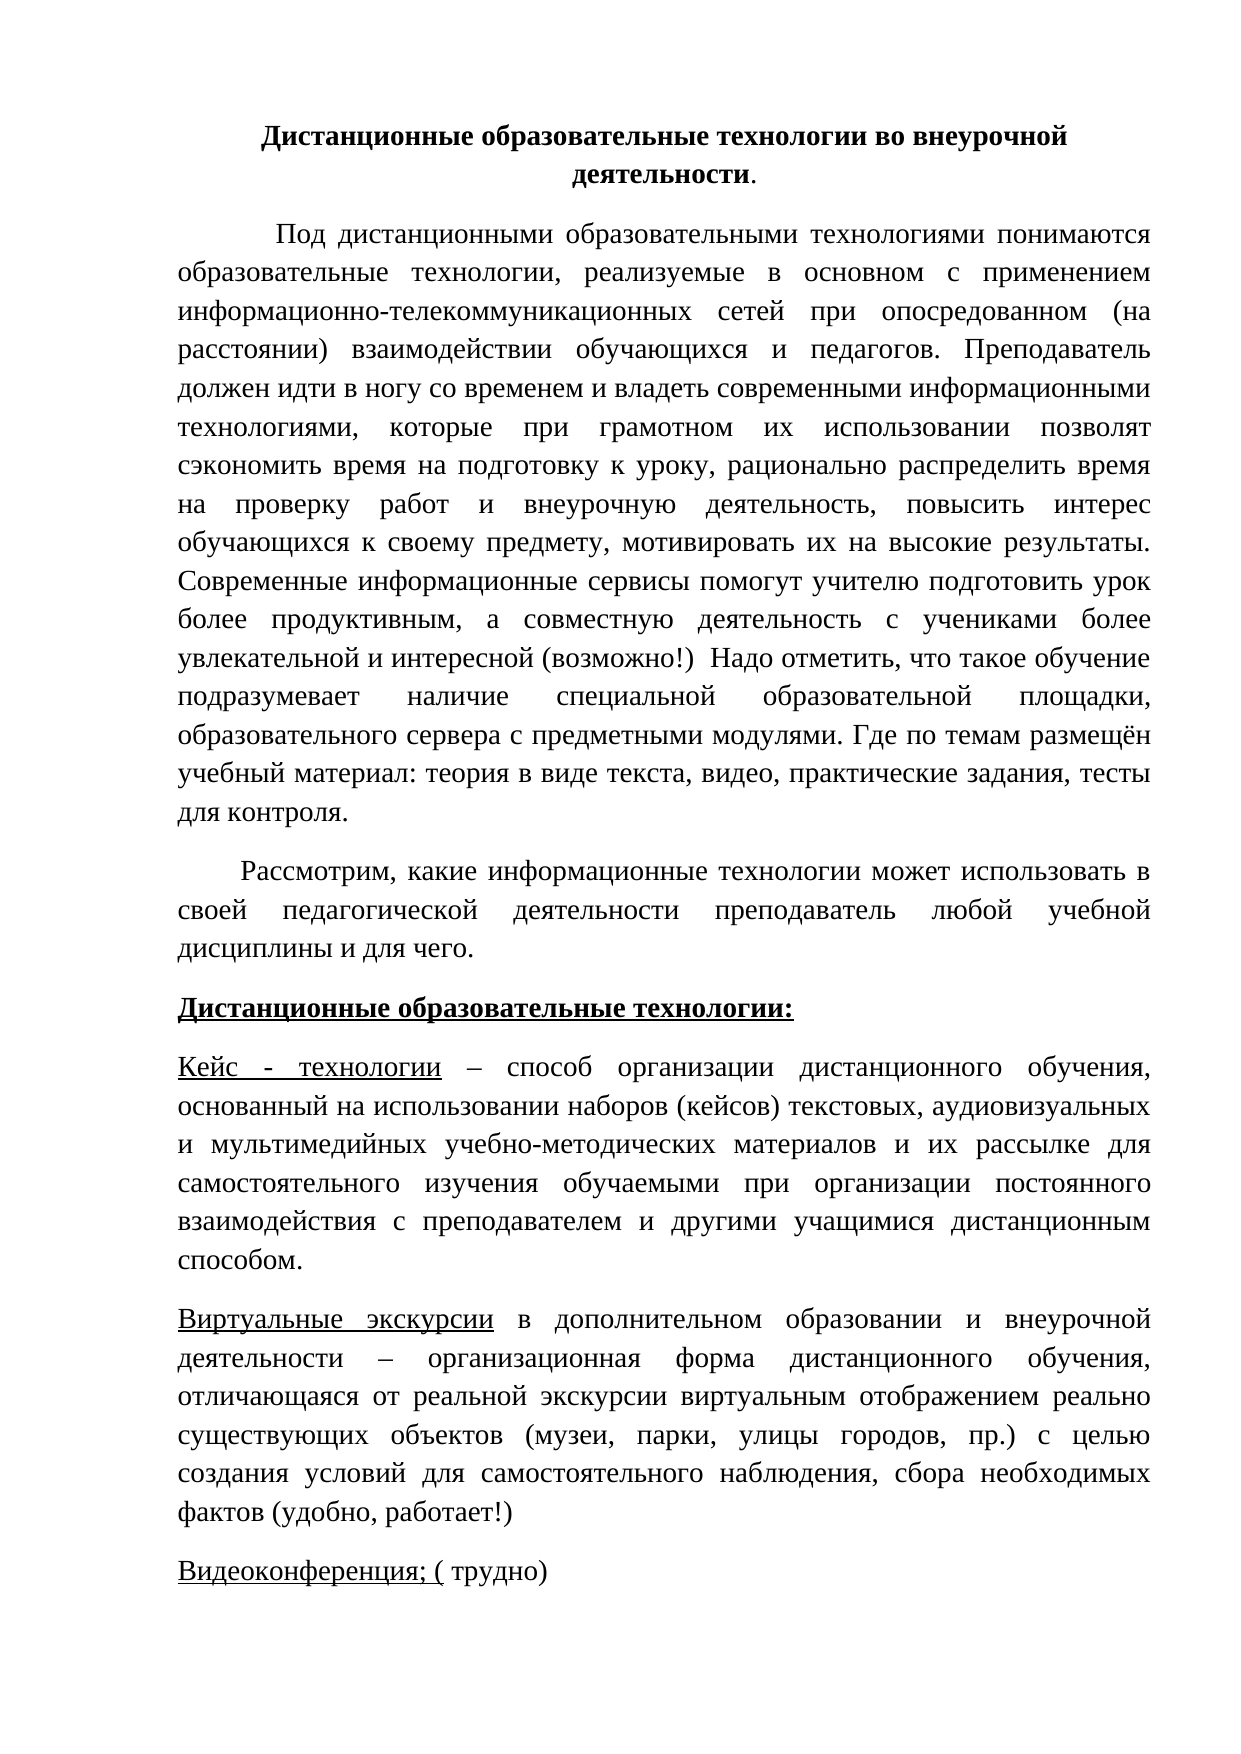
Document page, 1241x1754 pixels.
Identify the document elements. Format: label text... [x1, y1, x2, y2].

text Виртуальные экскурсии в дополнительном образовании и внеурочной деятельности – организационная форма дистанционного обучения, отличающаяся от реальной экскурсии виртуальным отображением реально существующих объектов (музеи, парки, улицы городов, пр.) с целью создания условий для самостоятельного наблюдения, сбора необходимых фактов (удобно, работает!) [177, 1301, 1152, 1528]
text Рассмотрим, какие информационные технологии может использовать в своей педагогической деятельности преподаватель любой учебной дисциплины и для чего. [177, 853, 1152, 964]
text Дистанционные образовательные технологии: [177, 990, 1152, 1023]
text Кейс - технологии – способ организации дистанционного обучения, основанный на использовании наборов (кейсов) текстовых, аудиовизуальных и мультимедийных учебно-методических материалов и их рассылке для самостоятельного изучения обучаемыми при организации постоянного взаимодействия с преподавателем и другими учащимися дистанционным способом. [177, 1049, 1152, 1276]
text Под дистанционными образовательными технологиями понимаются образовательные технологии, реализуемые в основном с применением информационно-телекоммуникационных сетей при опосредованном (на расстоянии) взаимодействии обучающихся и педагогов. Преподаватель должен идти в ногу со временем и владеть современными информационными технологиями, которые при грамотном их использовании позволят сэкономить время на подготовку к уроку, рационально распределить время на проверку работ и внеурочную деятельность, повысить интерес обучающихся к своему предмету, мотивировать их на высокие результаты. Современные информационные сервисы помогут учителю подготовить урок более продуктивным, а совместную деятельность с учениками более увлекательной и интересной (возможно!) Надо отметить, что такое обучение подразумевает наличие специальной образовательной площадки, образовательного сервера с предметными модулями. Где по темам размещён учебный материал: теория в виде текста, видео, практические задания, тесты для контроля. [177, 216, 1152, 828]
text Видеоконференция; ( трудно) [177, 1553, 1152, 1587]
text Дистанционные образовательные технологии во внеурочной деятельности. [177, 118, 1152, 190]
